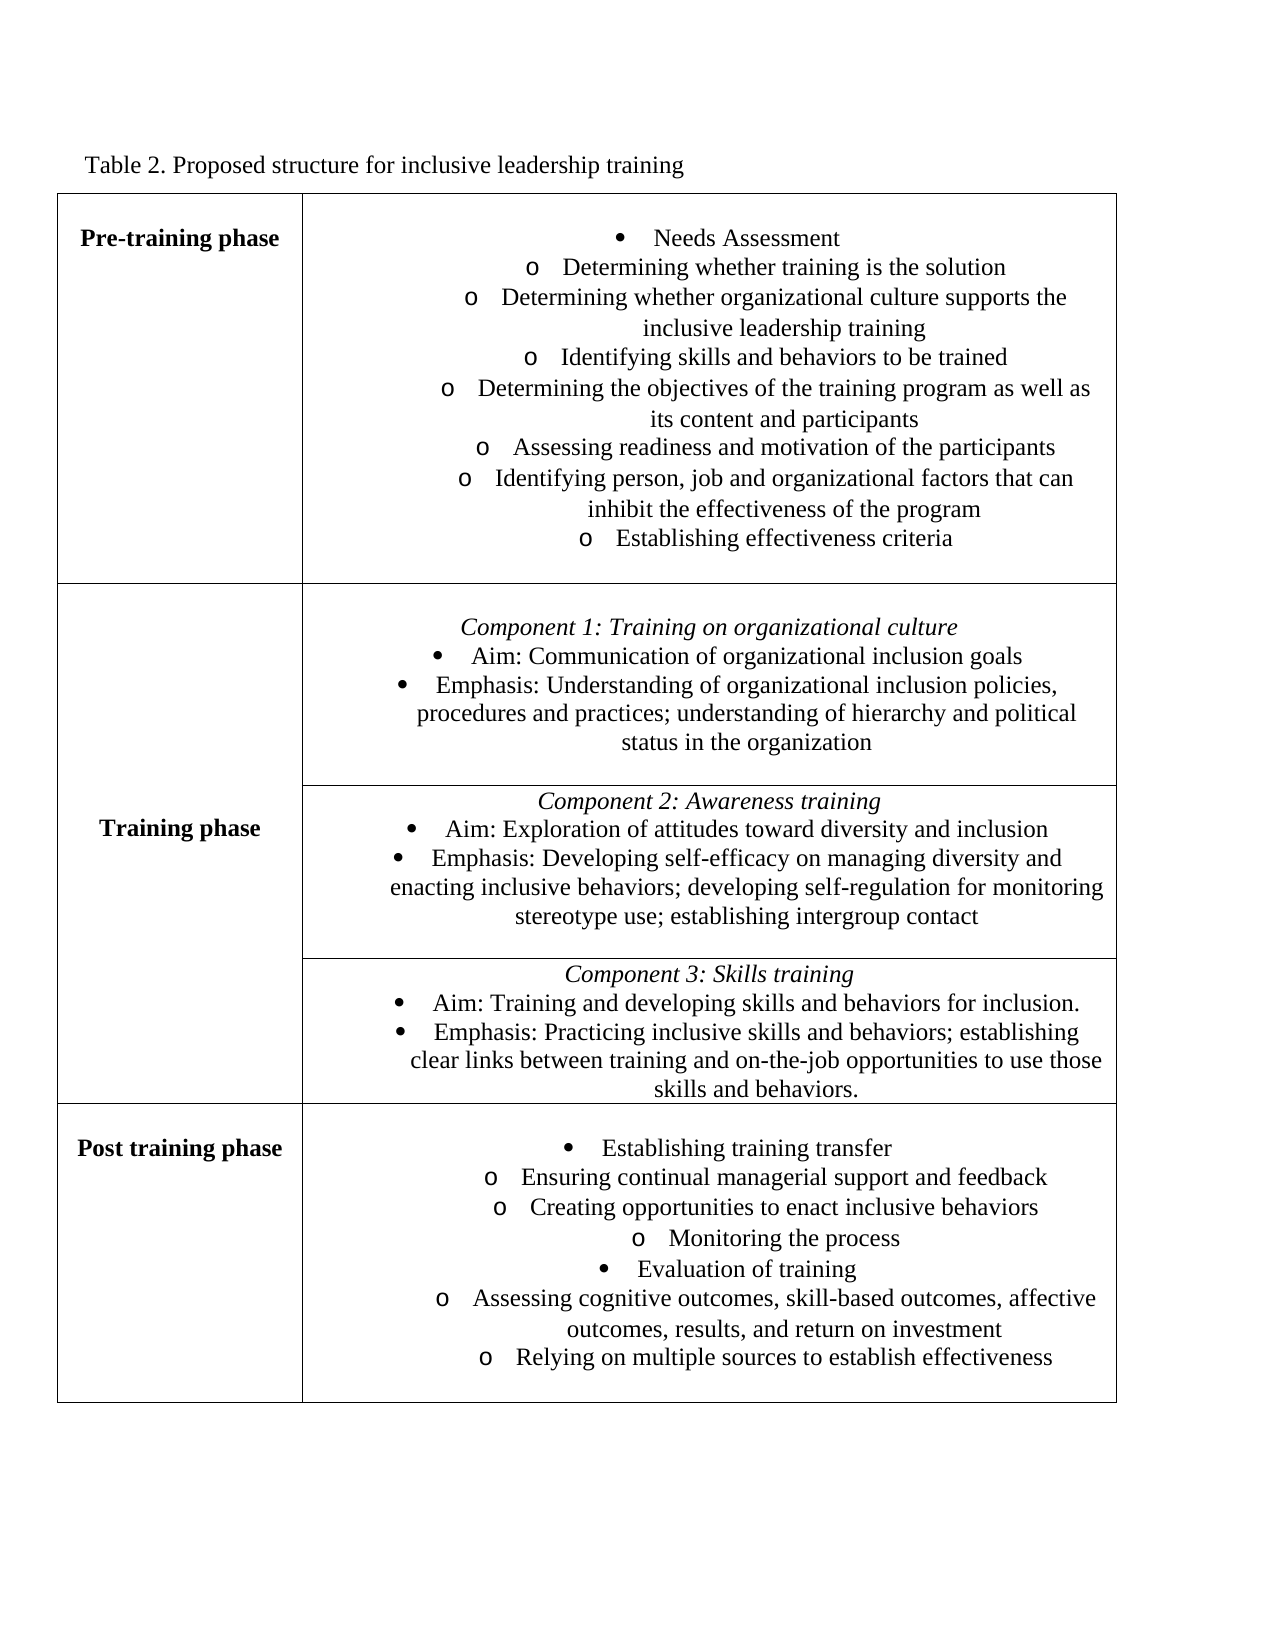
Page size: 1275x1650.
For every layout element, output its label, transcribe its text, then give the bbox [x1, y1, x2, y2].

table_cell Post training phase [58, 1104, 302, 1402]
table_cell Component 3: Skills training Aim: Training and developing skills and behaviors for inclusion. Emphasis: Practicing inclusive skills and behaviors; establishing clear links between training and on-the-job opportunities to use those skills and behaviors. [303, 959, 1116, 1103]
table_cell Establishing training transfer Ensuring continual managerial support and feedback Creating opportunities to enact inclusive behaviors Monitoring the process Evaluation of training Assessing cognitive outcomes, skill-based outcomes, affective outcomes, results, and return on investment Relying on multiple sources to establish effectiveness [303, 1104, 1116, 1402]
text Table 2. Proposed structure for inclusive leadership training [84, 150, 1125, 179]
table_header Pre-training phase [58, 194, 302, 582]
table_header Needs Assessment Determining whether training is the solution Determining whether organizational culture supports the inclusive leadership training Identifying skills and behaviors to be trained Determining the objectives of the training program as well as its content and participants Assessing readiness and motivation of the participants Identifying person, job and organizational factors that can inhibit the effectiveness of the program Establishing effectiveness criteria [303, 194, 1116, 582]
table_cell Component 1: Training on organizational culture Aim: Communication of organizational inclusion goals Emphasis: Understanding of organizational inclusion policies, procedures and practices; understanding of hierarchy and political status in the organization [303, 584, 1116, 785]
table_cell Training phase [58, 584, 302, 1103]
table_cell Component 2: Awareness training Aim: Exploration of attitudes toward diversity and inclusion Emphasis: Developing self-efficacy on managing diversity and enacting inclusive behaviors; developing self-regulation for monitoring stereotype use; establishing intergroup contact [303, 786, 1116, 958]
